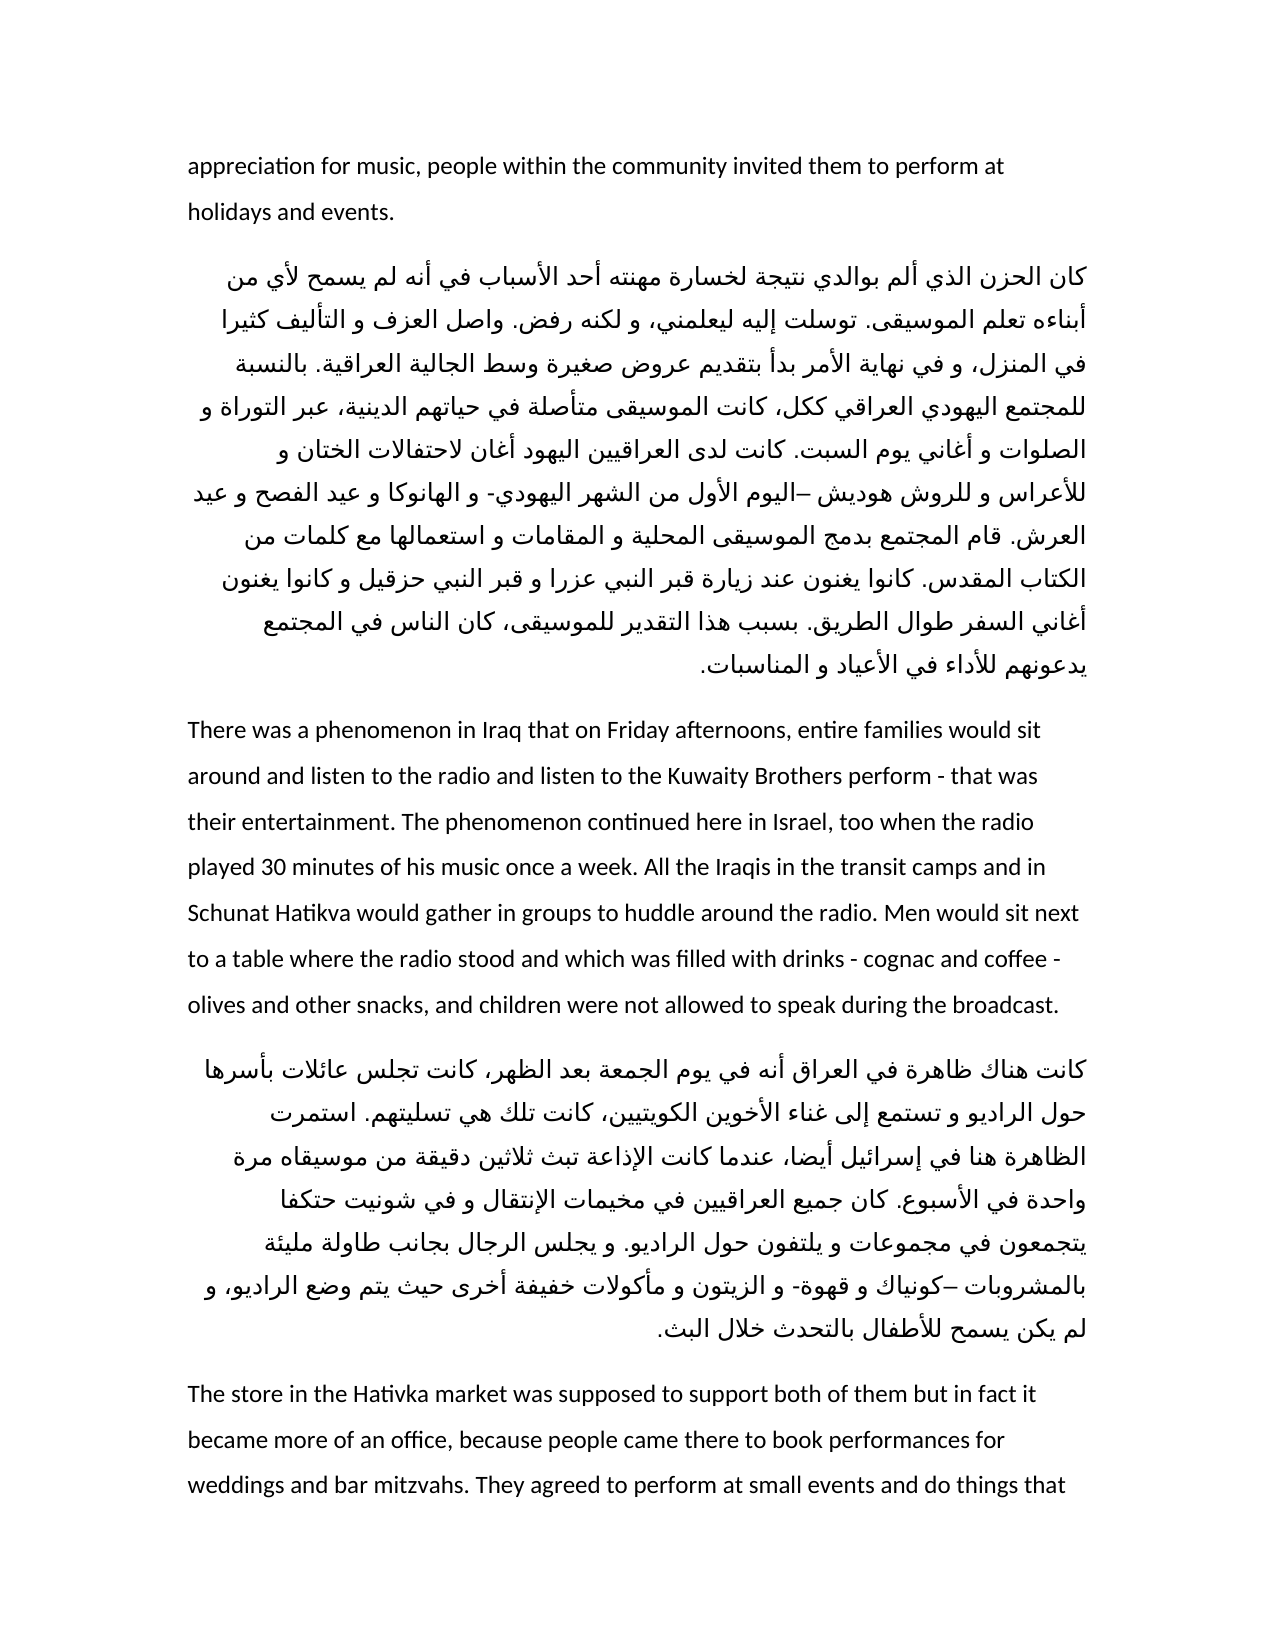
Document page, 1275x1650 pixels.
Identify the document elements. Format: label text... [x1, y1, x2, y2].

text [187, 150, 1087, 226]
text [187, 1378, 1087, 1500]
text There was a phenomenon in Iraq that on Friday afternoons, entire families would sit around and listen to the radio and listen to the Kuwaity Brothers perform - that was their entertainment. The phenomenon continued here in Israel, too when the radio played 30 minutes of his music once a week. All the Iraqis in the transit camps and in Schunat Hatikva would gather in groups to huddle around the radio. Men would sit next to a table where the radio stood and which was filled with drinks - cognac and coffee - olives and other snacks, and children were not allowed to speak during the broadcast. [187, 714, 1087, 1019]
text كان الحزن الذي ألم بوالدي نتيجة لخسارة مهنته أحد الأسباب في أنه لم يسمح لأي من أبناءه تعلم الموسيقى. توسلت إليه ليعلمني، و لكنه رفض. واصل العزف و التأليف كثيرا في المنزل، و في نهاية الأمر بدأ بتقديم عروض صغيرة وسط الجالية العراقية. بالنسبة للمجتمع اليهودي العراقي ككل، كانت الموسيقى متأصلة في حياتهم الدينية، عبر التوراة و الصلوات و أغاني يوم السبت. كانت لدى العراقيين اليهود أغان لاحتفالات الختان و للأعراس و للروش هوديش –اليوم الأول من الشهر اليهودي- و الهانوكا و عيد الفصح و عيد العرش. قام المجتمع بدمج الموسيقى المحلية و المقامات و استعمالها مع كلمات من الكتاب المقدس. كانوا يغنون عند زيارة قبر النبي عزرا و قبر النبي حزقيل و كانوا يغنون أغاني السفر طوال الطريق. بسبب هذا التقدير للموسيقى، كان الناس في المجتمع يدعونهم للأداء في الأعياد و المناسبات. [187, 262, 1087, 679]
text كانت هناك ظاهرة في العراق أنه في يوم الجمعة بعد الظهر، كانت تجلس عائلات بأسرها حول الراديو و تستمع إلى غناء الأخوين الكويتيين، كانت تلك هي تسليتهم. استمرت الظاهرة هنا في إسرائيل أيضا، عندما كانت الإذاعة تبث ثلاثين دقيقة من موسيقاه مرة واحدة في الأسبوع. كان جميع العراقيين في مخيمات الإنتقال و في شونيت حتكفا يتجمعون في مجموعات و يلتفون حول الراديو. و يجلس الرجال بجانب طاولة مليئة بالمشروبات –كونياك و قهوة- و الزيتون و مأكولات خفيفة أخرى حيث يتم وضع الراديو، و لم يكن يسمح للأطفال بالتحدث خلال البث. [187, 1055, 1087, 1343]
